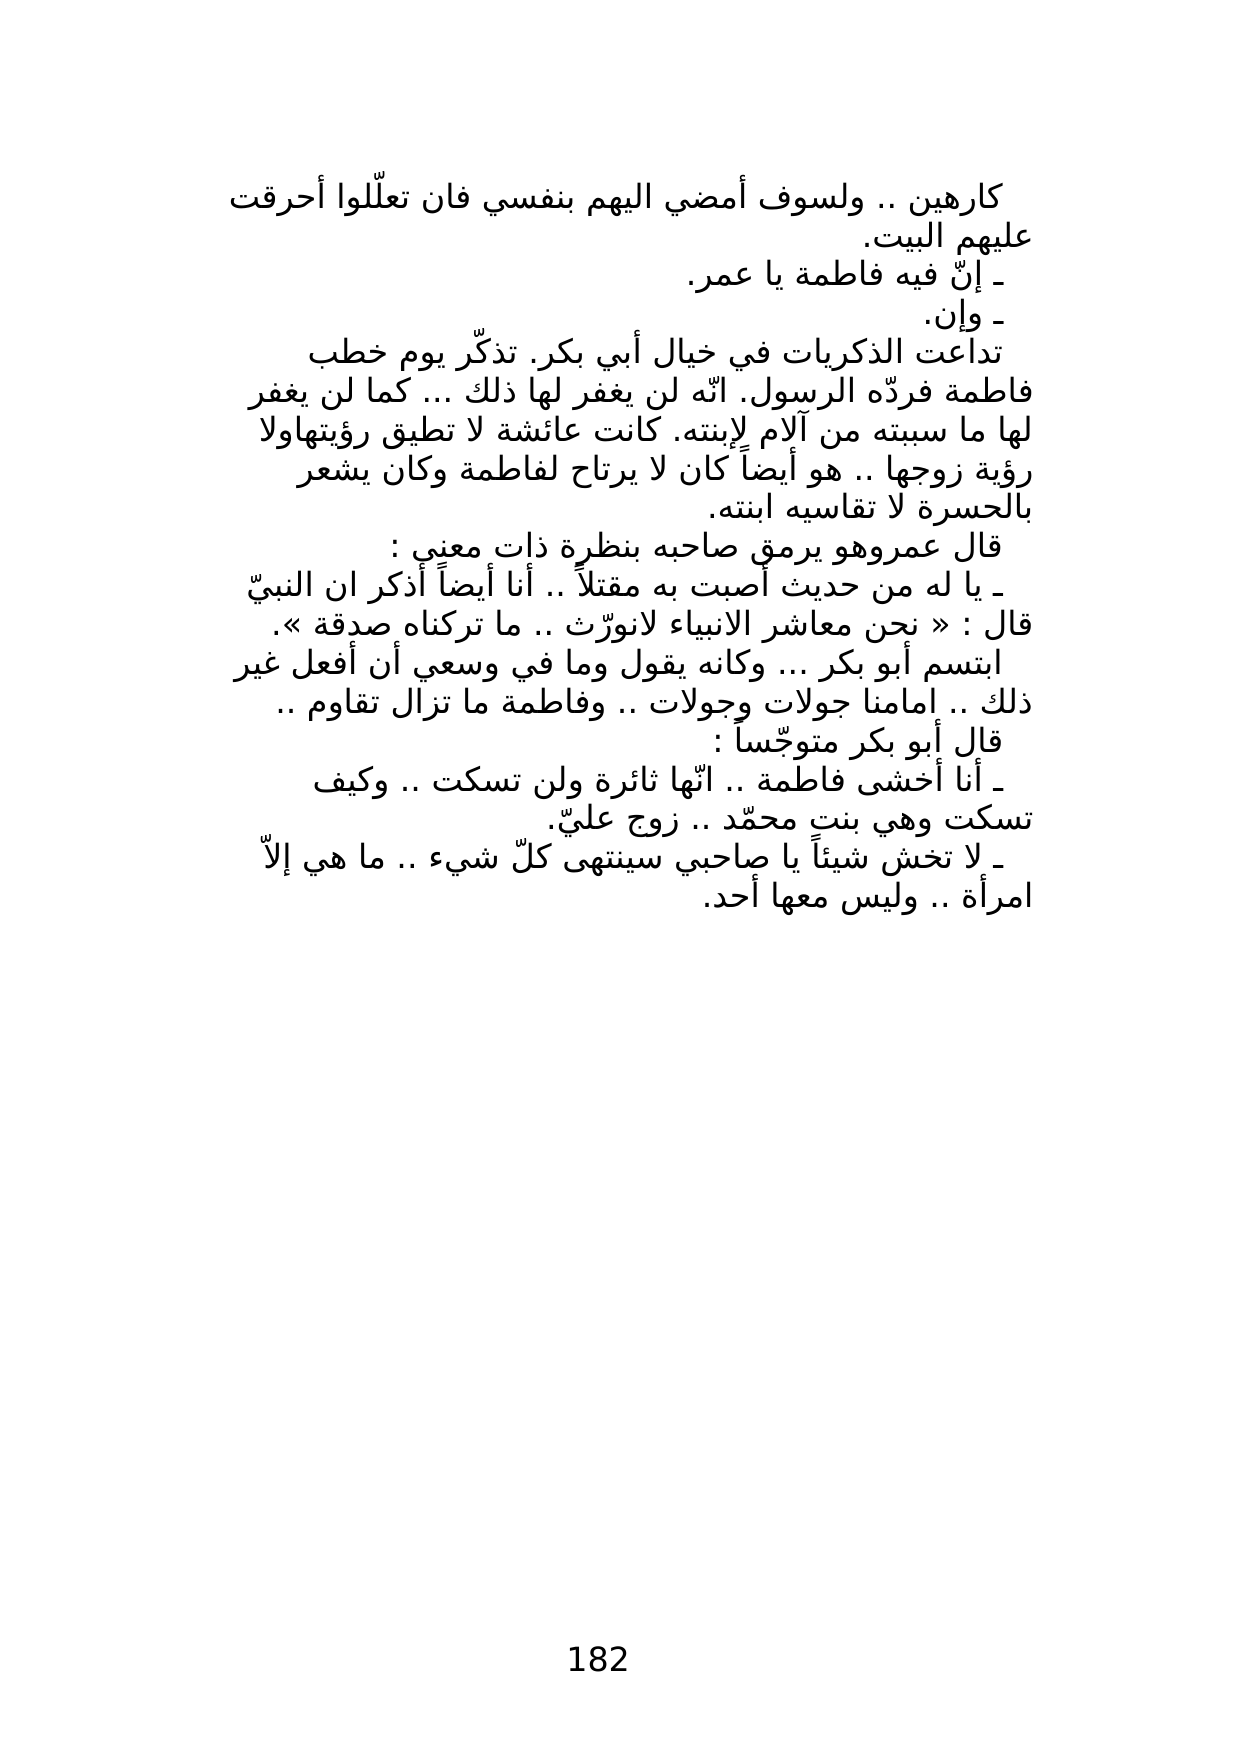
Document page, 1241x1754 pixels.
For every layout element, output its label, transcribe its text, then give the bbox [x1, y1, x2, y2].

text ـ أنا أخشى فاطمة .. انّها ثائرة ولن تسكت .. وكيف تسكت وهي بنت محمّد .. زوج عليّ. [222, 760, 1033, 838]
text ـ وإن. [222, 294, 1033, 333]
text ـ يا له من حديث أصبت به مقتلاً .. أنا أيضاً أذكر ان النبيّ قال : « نحن معاشر الانبياء لانورّث .. ما تركناه صدقة ». [222, 566, 1033, 643]
text تداعت الذكريات في خيال أبي بكر. تذكّر يوم خطب فاطمة فردّه الرسول. انّه لن يغفر لها ذلك ... كما لن يغفر لها ما سببته من آلام لإبنته. كانت عائشة لا تطيق رؤيتهاولا رؤية زوجها .. هو أيضاً كان لا يرتاح لفاطمة وكان يشعر بالحسرة لا تقاسيه ابنته. [222, 333, 1033, 527]
text قال أبو بكر متوجّساً : [222, 721, 1033, 760]
text ـ إنّ فيه فاطمة يا عمر. [222, 255, 1033, 294]
text ابتسم أبو بكر ... وكانه يقول وما في وسعي أن أفعل غير ذلك .. امامنا جولات وجولات .. وفاطمة ما تزال تقاوم .. [222, 643, 1033, 721]
text قال عمروهو يرمق صاحبه بنظرة ذات معنى : [222, 527, 1033, 566]
text ـ لا تخش شيئاً يا صاحبي سينتهى كلّ شيء .. ما هي إلاّ امرأة .. وليس معها أحد. [222, 838, 1033, 915]
text كارهين .. ولسوف أمضي اليهم بنفسي فان تعلّلوا أحرقت عليهم البيت. [222, 177, 1033, 255]
